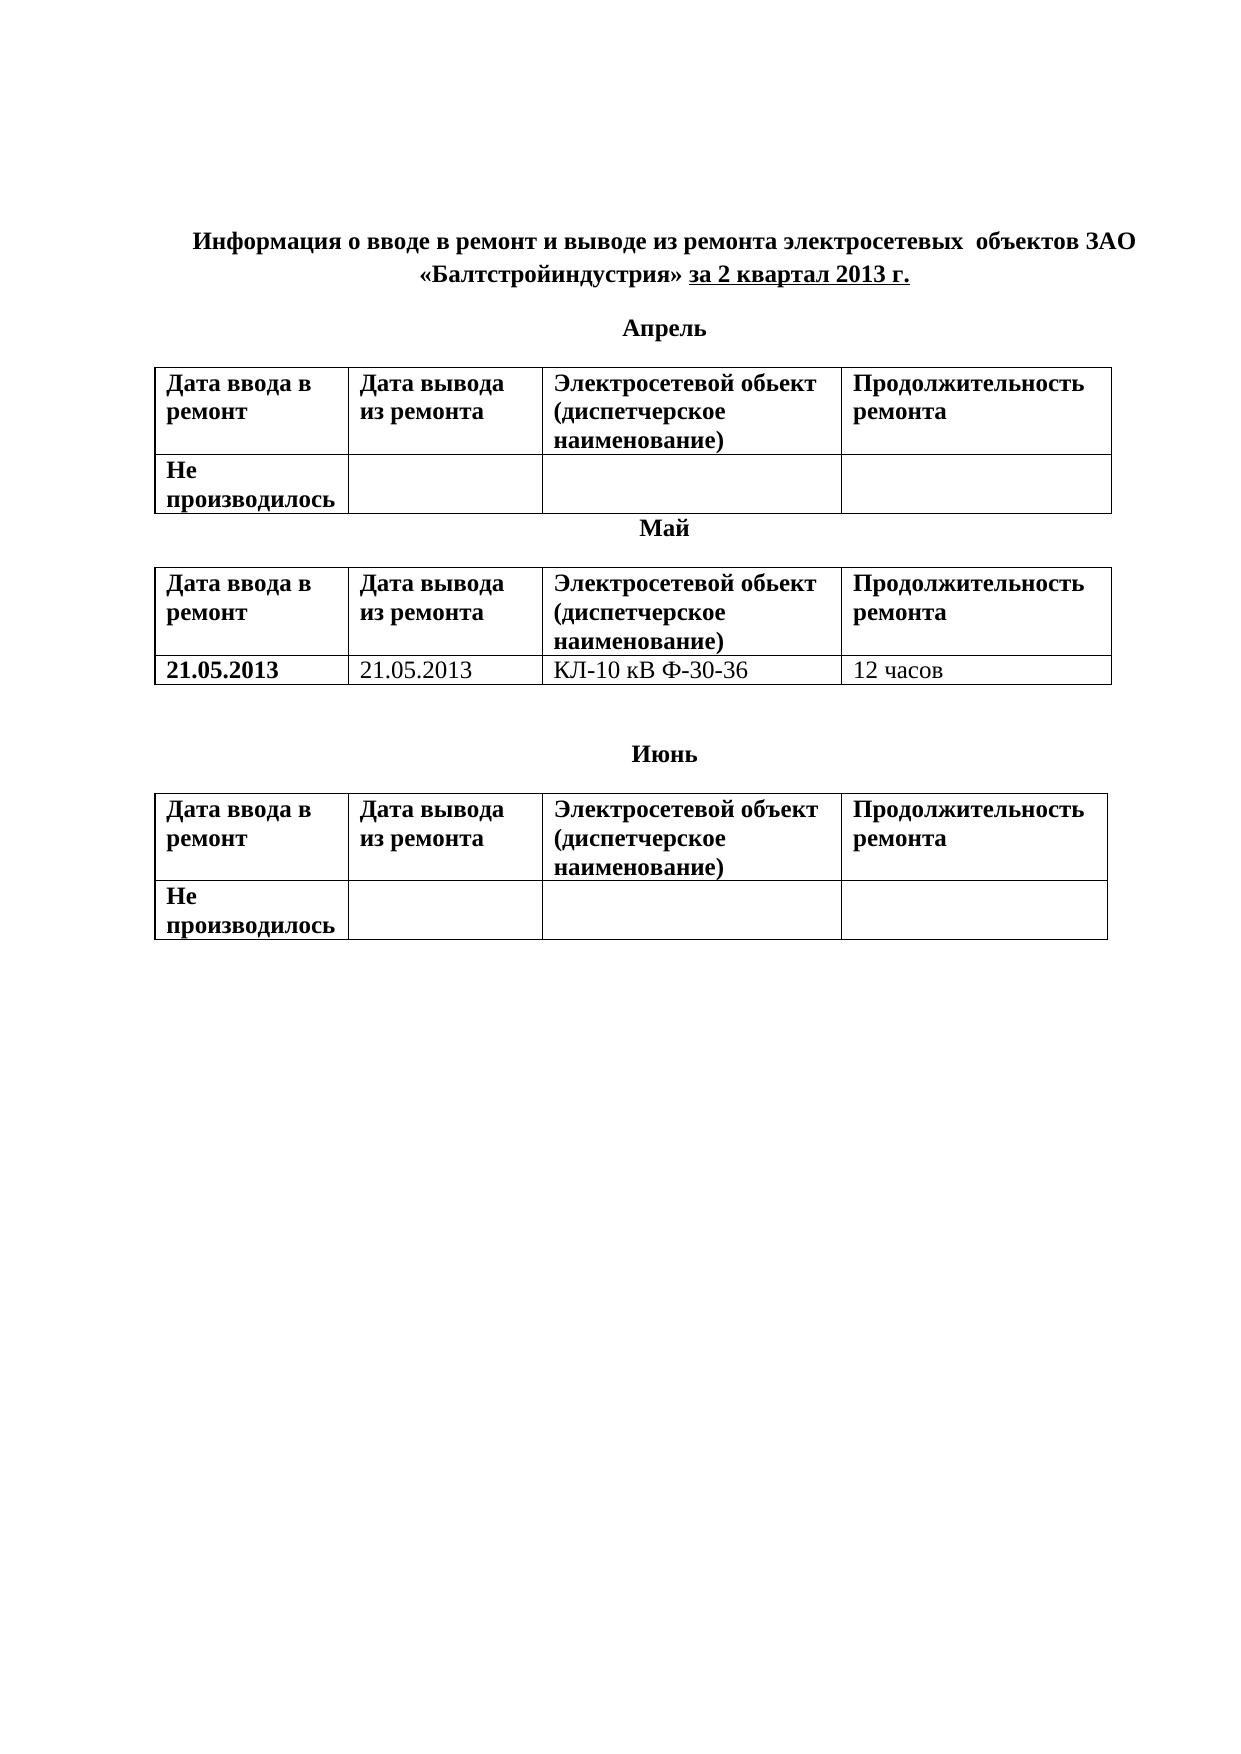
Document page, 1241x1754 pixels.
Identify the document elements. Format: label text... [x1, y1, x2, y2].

table_header Электросетевой обьект (диспетчерское наименование) [543, 568, 841, 654]
table_cell Не производилось [156, 881, 348, 939]
table_header Дата вывода из ремонта [349, 368, 542, 454]
text Апрель [177, 313, 1152, 341]
table_cell [349, 881, 542, 939]
text Информация о вводе в ремонт и выводе из ремонта электросетевых объектов ЗАО «Балтстройиндустрия» за 2 квартал 2013 г. [177, 226, 1152, 288]
table_header Дата ввода в ремонт [156, 568, 348, 654]
table_cell [842, 455, 1111, 512]
table_cell Не производилось [156, 455, 348, 512]
text Май [177, 513, 1152, 542]
table_cell КЛ-10 кВ Ф-30-36 [543, 656, 841, 684]
table_header Электросетевой обьект (диспетчерское наименование) [543, 368, 841, 454]
table_cell [543, 881, 841, 939]
table_header Продолжительность ремонта [842, 568, 1111, 654]
table_cell [349, 455, 542, 512]
table_header Дата вывода из ремонта [349, 794, 542, 880]
table_header Дата ввода в ремонт [156, 368, 348, 454]
table_header Дата вывода из ремонта [349, 568, 542, 654]
table_cell 21.05.2013 [349, 656, 542, 684]
table_cell 12 часов [842, 656, 1111, 684]
table_cell [842, 881, 1107, 939]
text Июнь [177, 739, 1152, 768]
table_cell [543, 455, 841, 512]
table_header Продолжительность ремонта [842, 794, 1107, 880]
table_header Дата ввода в ремонт [156, 794, 348, 880]
table_header Электросетевой объект (диспетчерское наименование) [543, 794, 841, 880]
table_cell 21.05.2013 [156, 656, 348, 684]
table_header Продолжительность ремонта [842, 368, 1111, 454]
